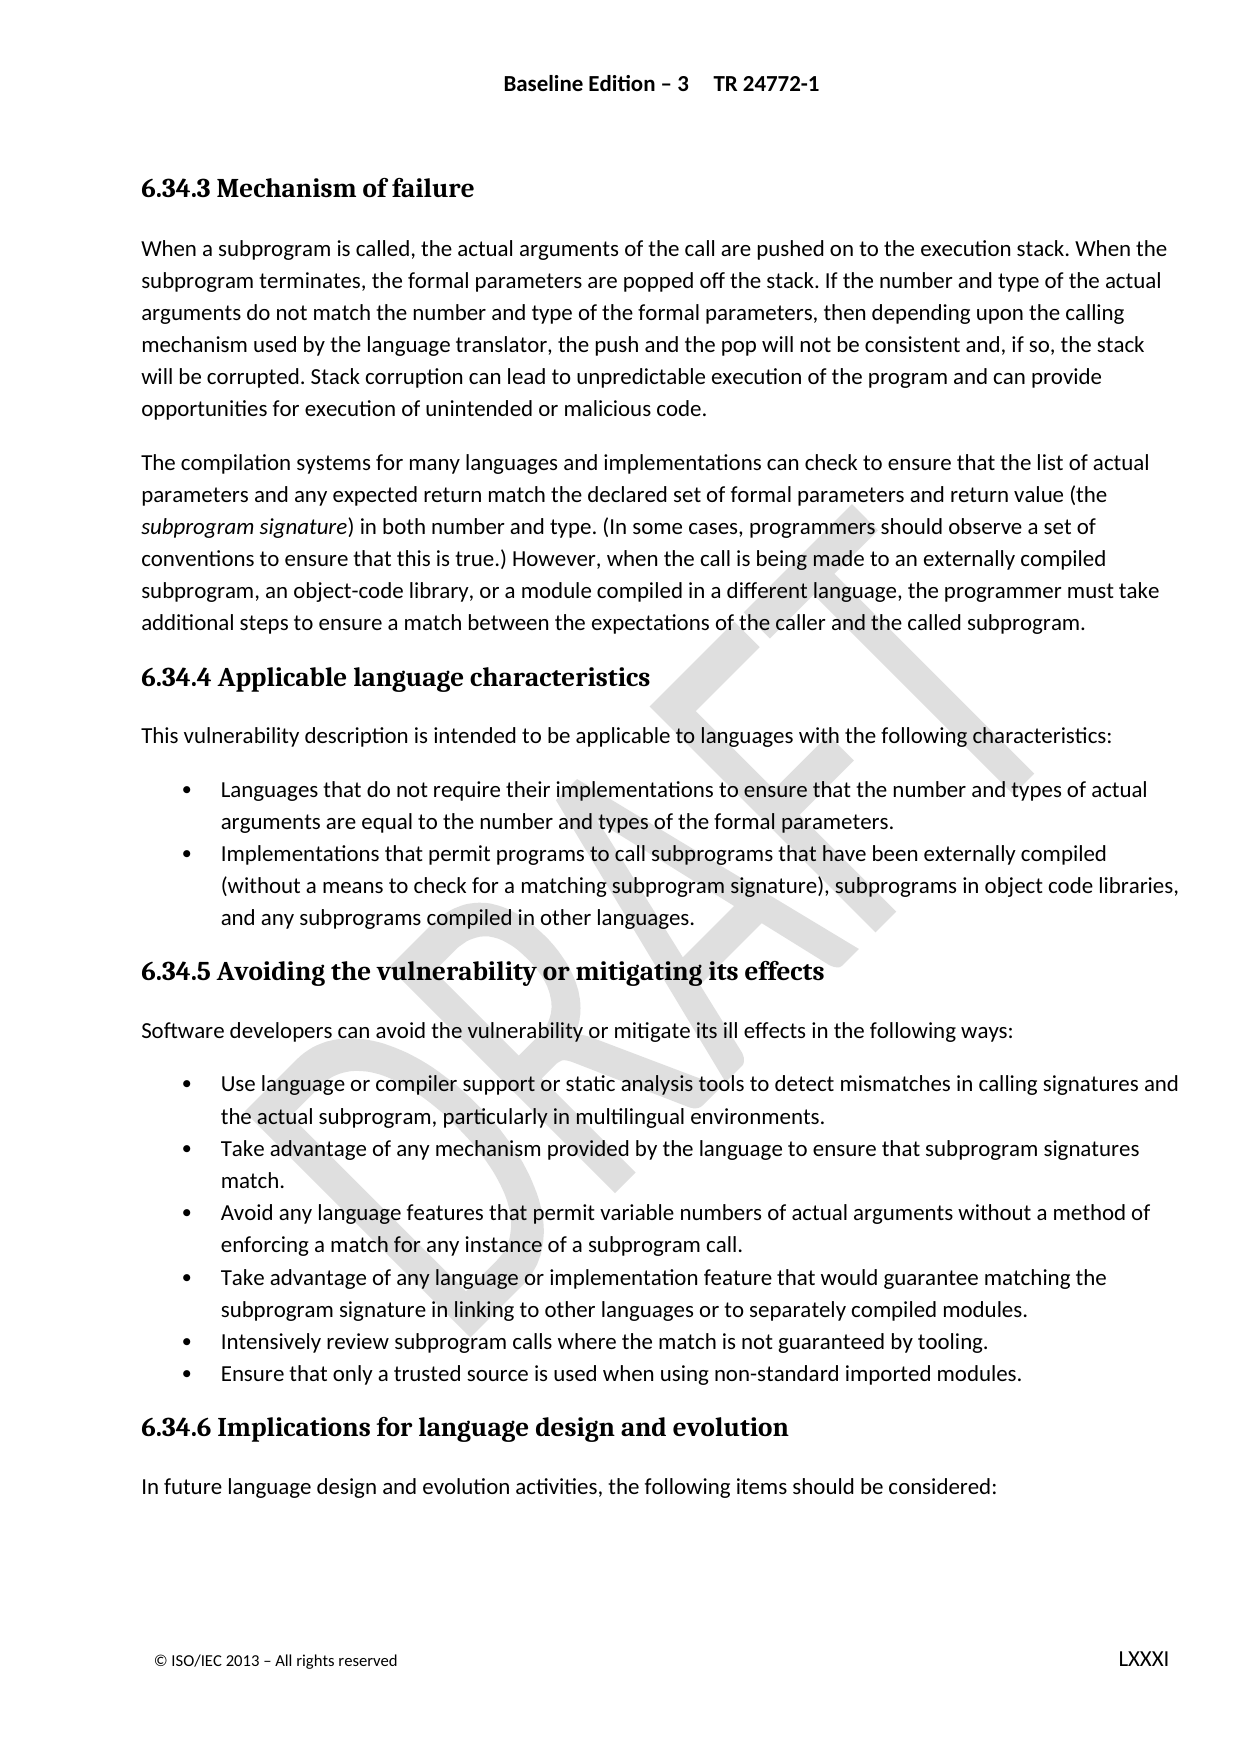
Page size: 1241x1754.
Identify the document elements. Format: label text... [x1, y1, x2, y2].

list Implementations that permit programs to call subprograms that have been externally compiled (without a means to check for a matching subprogram signature), subprograms in object code libraries, and any subprograms compiled in other languages. [183, 839, 1182, 931]
list Avoid any language features that permit variable numbers of actual arguments without a method of enforcing a match for any instance of a subprogram call. [183, 1198, 1182, 1258]
text Software developers can avoid the vulnerability or mitigate its ill effects in the following ways: [141, 1017, 1182, 1044]
text This vulnerability description is intended to be applicable to languages with the following characteristics: [141, 722, 1182, 750]
text When a subprogram is called, the actual arguments of the call are pushed on to the execution stack. When the subprogram terminates, the formal parameters are popped off the stack. If the number and type of the actual arguments do not match the number and type of the formal parameters, then depending upon the calling mechanism used by the language translator, the push and the pop will not be consistent and, if so, the stack will be corrupted. Stack corruption can lead to unpredictable execution of the program and can provide opportunities for execution of unintended or malicious code. [141, 234, 1182, 423]
subtitle 6.34.4 Applicable language characteristics [141, 662, 1182, 693]
text The compilation systems for many languages and implementations can check to ensure that the list of actual parameters and any expected return match the declared set of formal parameters and return value (the subprogram signature) in both number and type. (In some cases, programmers should observe a set of conventions to ensure that this is true.) However, when the call is being made to an externally compiled subprogram, an object-code library, or a module compiled in a different language, the programmer must take additional steps to ensure a match between the expectations of the caller and the called subprogram. [141, 448, 1182, 637]
list Intensively review subprogram calls where the match is not guaranteed by tooling. [183, 1327, 1182, 1355]
list Use language or compiler support or static analysis tools to detect mismatches in calling signatures and the actual subprogram, particularly in multilingual environments. [183, 1069, 1182, 1130]
list Ensure that only a trusted source is used when using non-standard imported modules. [183, 1359, 1182, 1387]
list Take advantage of any language or implementation feature that would guarantee matching the subprogram signature in linking to other languages or to separately compiled modules. [183, 1263, 1182, 1323]
text In future language design and evolution activities, the following items should be considered: [141, 1472, 1182, 1500]
subtitle 6.34.6 Implications for language design and evolution [141, 1412, 1182, 1443]
subtitle 6.34.3 Mechanism of failure [141, 173, 1182, 205]
list Take advantage of any mechanism provided by the language to ensure that subprogram signatures match. [183, 1134, 1182, 1194]
list Languages that do not require their implementations to ensure that the number and types of actual arguments are equal to the number and types of the formal parameters. [183, 775, 1182, 835]
subtitle 6.34.5 Avoiding the vulnerability or mitigating its effects [141, 956, 1182, 988]
